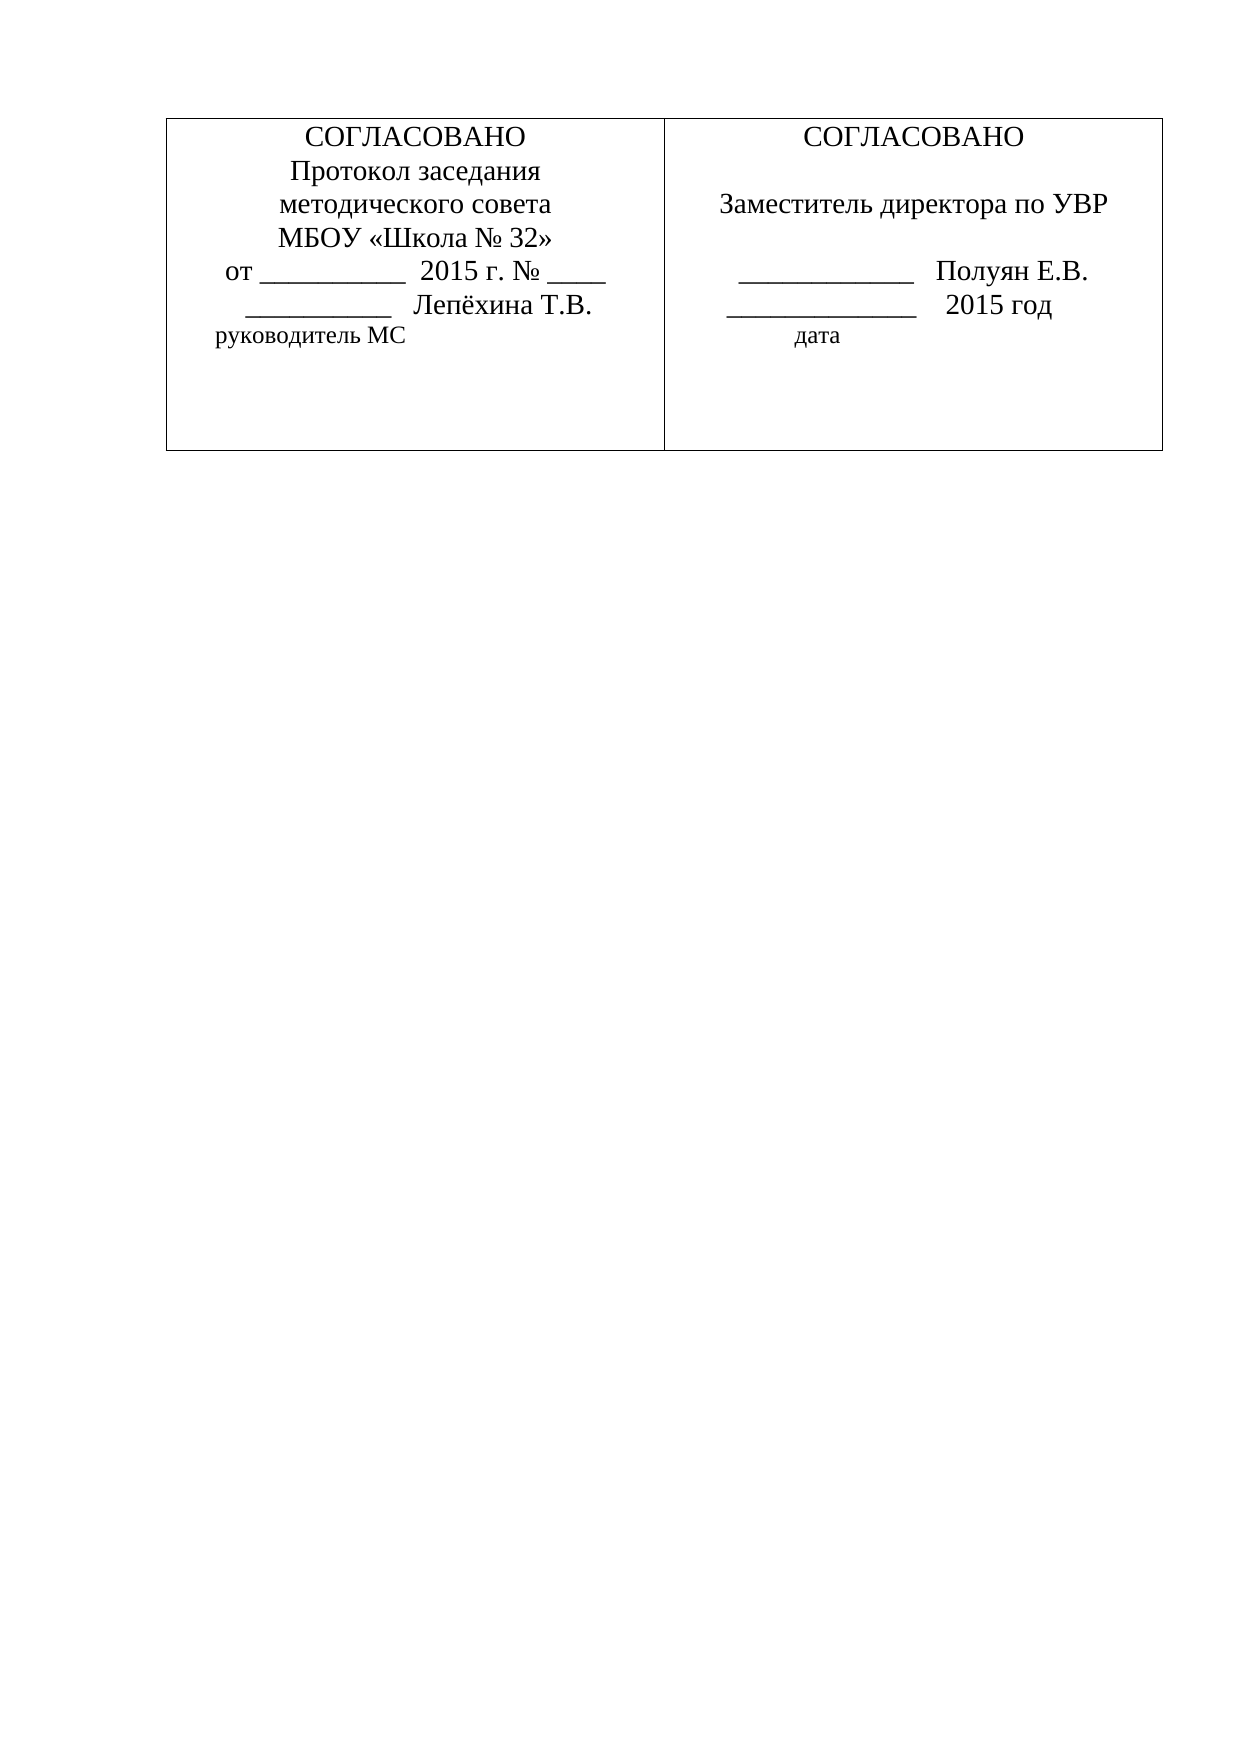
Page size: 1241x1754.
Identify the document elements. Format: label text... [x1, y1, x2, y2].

table_header СОГЛАСОВАНО Заместитель директора по УВР ____________ Полуян Е.В. _____________ 2015 год дата [665, 119, 1162, 450]
table_header СОГЛАСОВАНО Протокол заседания методического совета МБОУ «Школа № 32» от __________ 2015 г. № ____ __________ Лепёхина Т.В. руководитель МС [167, 119, 664, 450]
